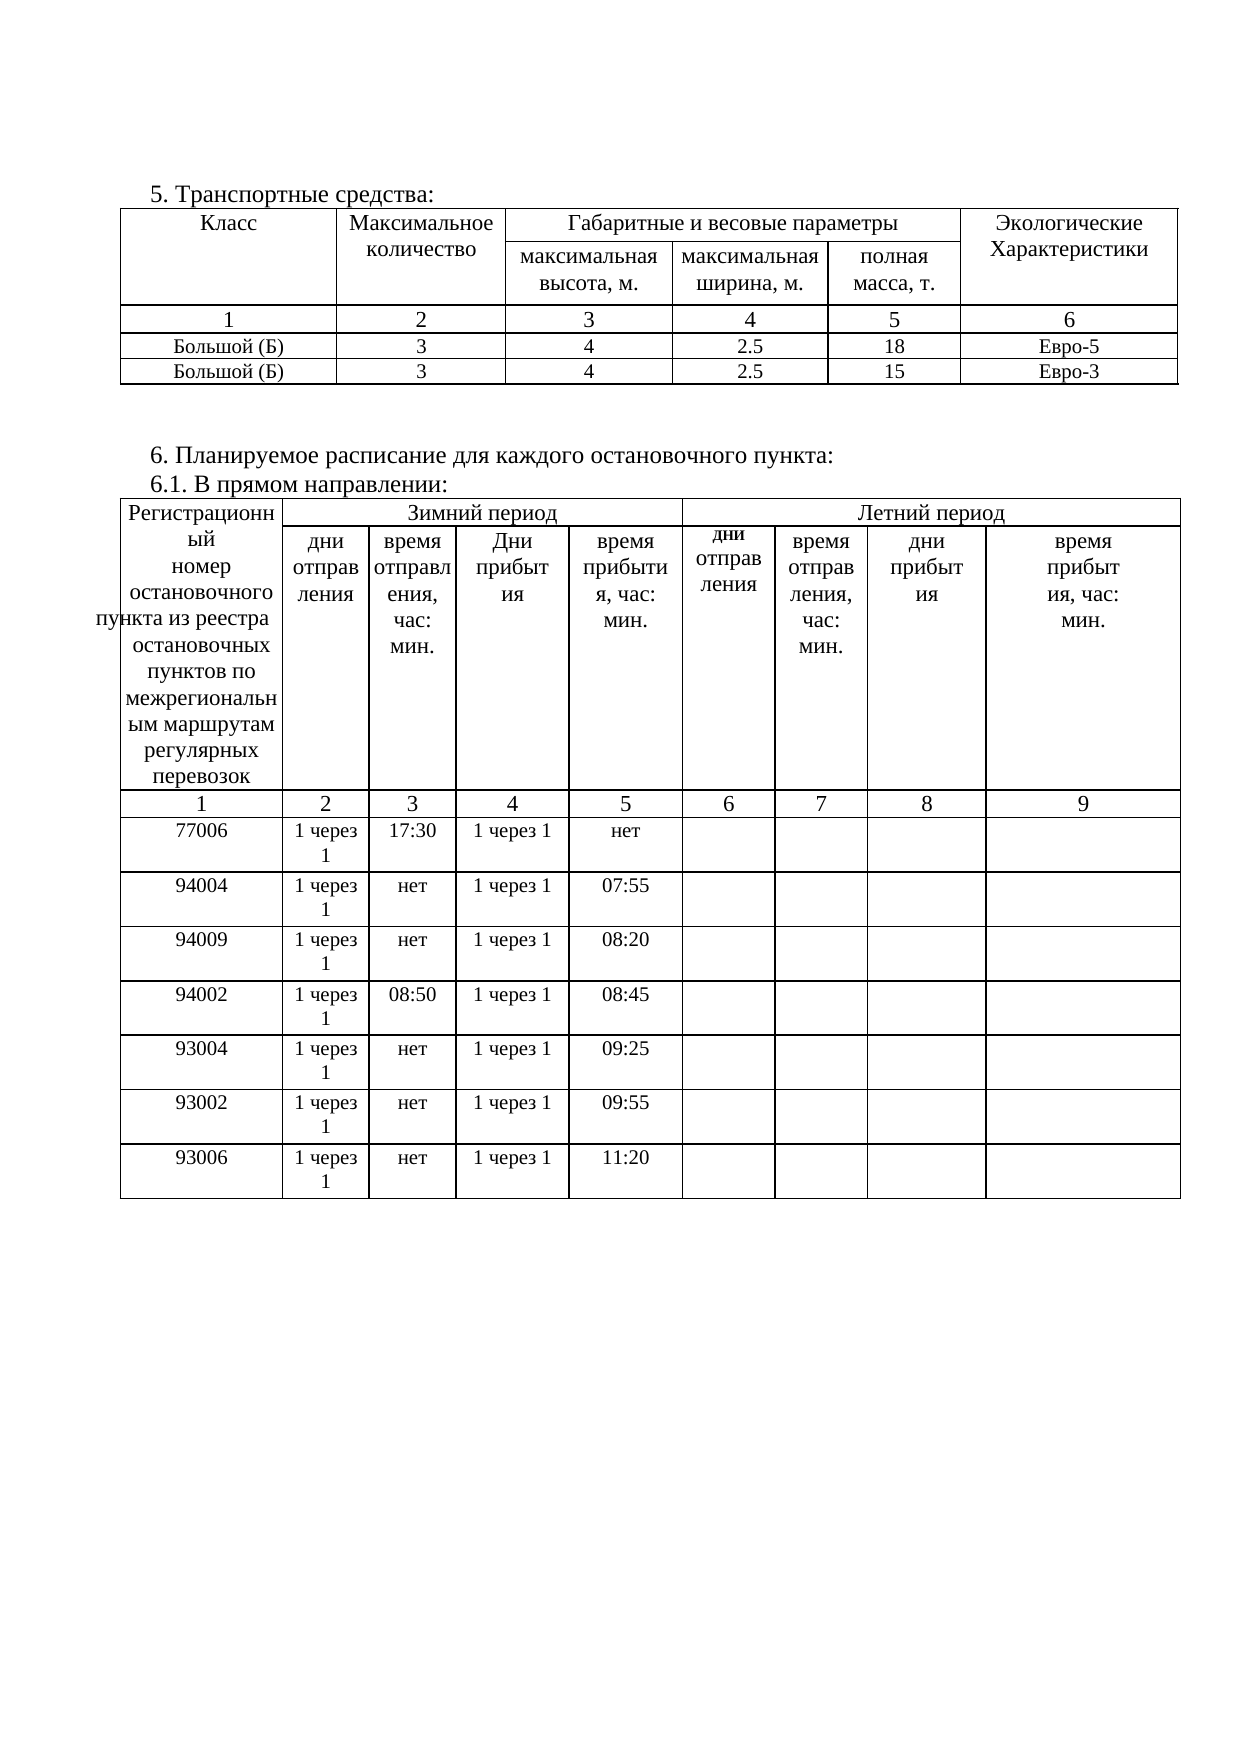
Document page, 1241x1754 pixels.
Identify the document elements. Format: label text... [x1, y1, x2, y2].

table_cell максимальная высота, м. [506, 242, 672, 304]
table_cell 94002 [121, 982, 282, 1034]
table_cell 18 [829, 334, 960, 358]
table_cell 11:20 [570, 1145, 682, 1197]
table_cell 1 через 1 [283, 1036, 368, 1089]
table_cell 77006 [121, 818, 282, 871]
table_cell 1 [121, 306, 336, 332]
table_cell [776, 1090, 867, 1143]
table_cell 3 [337, 359, 505, 383]
table_cell 15 [829, 359, 960, 383]
table_cell 6 [961, 306, 1177, 332]
table_cell [987, 982, 1180, 1034]
table_cell 09:55 [570, 1090, 682, 1143]
table_cell 1 через 1 [283, 982, 368, 1034]
table_cell [987, 1036, 1180, 1089]
table_cell дни прибыт ия [868, 527, 985, 789]
table_cell 7 [776, 791, 867, 817]
table_cell 1 через 1 [457, 873, 568, 926]
table_cell нет [370, 1145, 455, 1197]
table_cell [776, 873, 867, 926]
table_cell нет [370, 873, 455, 926]
table_cell [776, 818, 867, 871]
table_cell [987, 873, 1180, 926]
table_cell нет [370, 927, 455, 980]
table_cell ДНИ отправ ления [683, 527, 774, 789]
table_cell 1 через 1 [457, 1036, 568, 1089]
table_cell 1 через 1 [283, 927, 368, 980]
table_cell полная масса, т. [829, 242, 960, 304]
table_cell [683, 1145, 774, 1197]
table_cell [683, 1090, 774, 1143]
table_cell 93002 [121, 1090, 282, 1143]
table_cell нет [570, 818, 682, 871]
table_cell [776, 1036, 867, 1089]
table_cell 1 через 1 [457, 1145, 568, 1197]
table_cell время отправ ления, час: мин. [776, 527, 867, 789]
table_cell [776, 982, 867, 1034]
text 5. Транспортные средства: [150, 179, 1090, 207]
text 6. Планируемое расписание для каждого остановочного пункта: [150, 440, 1090, 469]
table_cell 2 [283, 791, 368, 817]
table_header Габаритные и весовые параметры [506, 209, 960, 241]
table_cell 1 через 1 [283, 873, 368, 926]
table_cell 1 через 1 [283, 1090, 368, 1143]
table_cell [987, 1145, 1180, 1197]
table_header Класс [121, 209, 336, 304]
table_cell 17:30 [370, 818, 455, 871]
table_header Летний период [683, 499, 1180, 525]
table_cell [868, 1090, 985, 1143]
table_cell 2 [337, 306, 505, 332]
table_cell [683, 1036, 774, 1089]
table_cell 4 [506, 334, 672, 358]
table_header Экологические Характеристики [961, 209, 1177, 304]
table_header Зимний период [283, 499, 682, 525]
table_cell максимальная ширина, м. [673, 242, 827, 304]
table_cell 1 через 1 [457, 1090, 568, 1143]
table_cell 5 [829, 306, 960, 332]
table_cell 1 через 1 [457, 982, 568, 1034]
table_cell [987, 818, 1180, 871]
table_cell [868, 1036, 985, 1089]
table_cell время прибыт ия, час: мин. [987, 527, 1180, 789]
table_cell 1 через 1 [457, 818, 568, 871]
table_cell 2.5 [673, 334, 827, 358]
table_cell [683, 927, 774, 980]
table_cell 4 [506, 359, 672, 383]
table_cell [868, 982, 985, 1034]
table_cell [776, 1145, 867, 1197]
table_cell Евро-3 [961, 359, 1177, 383]
table_cell 1 через 1 [283, 818, 368, 871]
table_cell [868, 873, 985, 926]
table_cell 4 [457, 791, 568, 817]
table_cell [776, 927, 867, 980]
table_cell 4 [673, 306, 827, 332]
table_cell 1 через 1 [457, 927, 568, 980]
table_cell нет [370, 1090, 455, 1143]
table_cell 09:25 [570, 1036, 682, 1089]
table_cell [868, 927, 985, 980]
table_cell Большой (Б) [121, 334, 336, 358]
table_cell 1 через 1 [283, 1145, 368, 1197]
table_cell [987, 1090, 1180, 1143]
table_header Регистрационный номер остановочного пункта из реестра остановочных пунктов по межрегиональным маршрутам регулярных перевозок [121, 499, 282, 789]
table_cell 93006 [121, 1145, 282, 1197]
table_cell 3 [506, 306, 672, 332]
table_cell 94004 [121, 873, 282, 926]
table_cell время прибыти я, час: мин. [570, 527, 682, 789]
table_cell 3 [337, 334, 505, 358]
table_cell [868, 1145, 985, 1197]
table_cell 9 [987, 791, 1180, 817]
table_cell [683, 818, 774, 871]
table_cell 07:55 [570, 873, 682, 926]
table_cell Евро-5 [961, 334, 1177, 358]
table_cell [987, 927, 1180, 980]
table_cell 8 [868, 791, 985, 817]
table_cell 1 [121, 791, 282, 817]
table_cell 94009 [121, 927, 282, 980]
text 6.1. В прямом направлении: [150, 469, 1090, 497]
table_cell 08:50 [370, 982, 455, 1034]
table_cell 2.5 [673, 359, 827, 383]
table_cell 08:45 [570, 982, 682, 1034]
table_cell время отправл ения, час: мин. [370, 527, 455, 789]
table_cell [683, 873, 774, 926]
table_cell [868, 818, 985, 871]
table_cell [683, 982, 774, 1034]
table_cell 5 [570, 791, 682, 817]
table_cell 93004 [121, 1036, 282, 1089]
table_header Максимальное количество [337, 209, 505, 304]
table_cell 6 [683, 791, 774, 817]
table_cell дни отправ ления [283, 527, 368, 789]
table_cell 08:20 [570, 927, 682, 980]
table_cell Дни прибыт ия [457, 527, 568, 789]
table_cell 3 [370, 791, 455, 817]
table_cell нет [370, 1036, 455, 1089]
table_cell Большой (Б) [121, 359, 336, 383]
